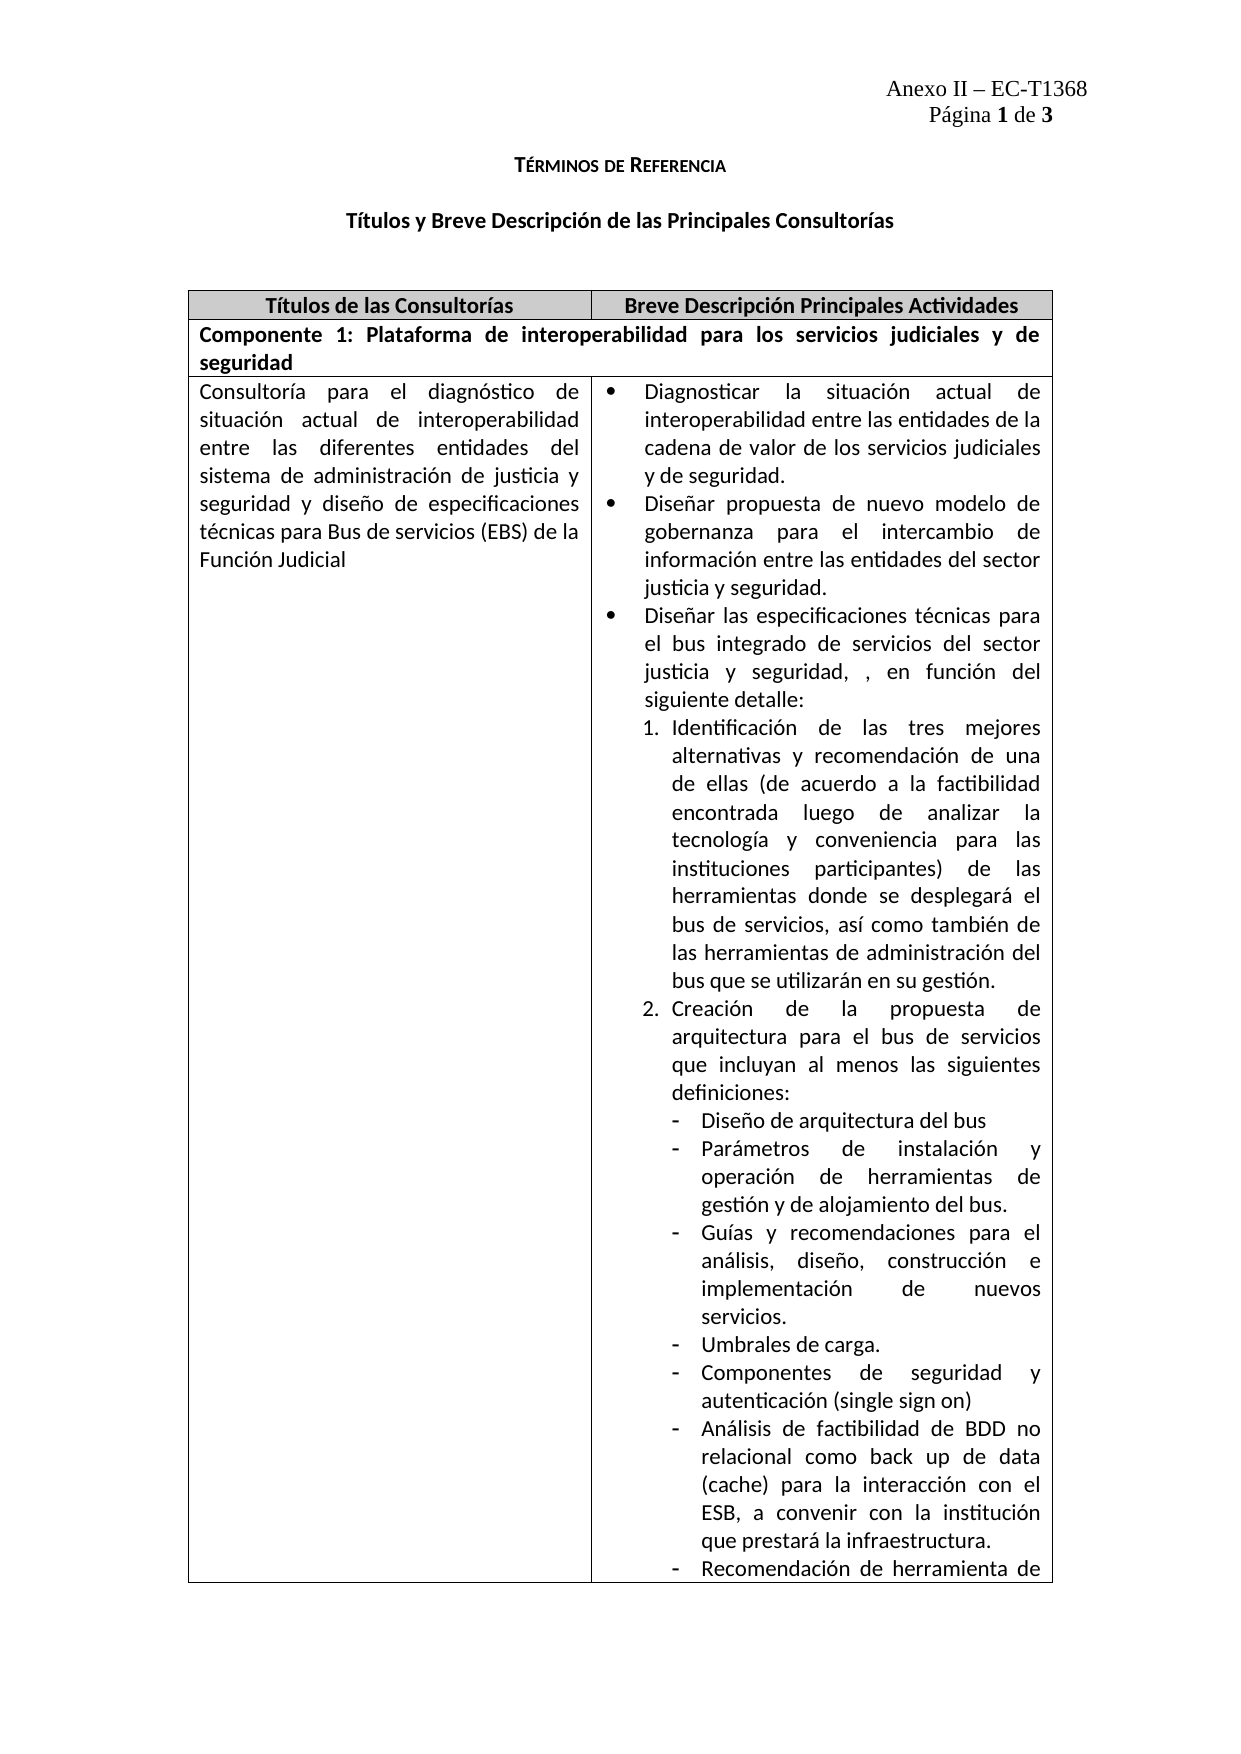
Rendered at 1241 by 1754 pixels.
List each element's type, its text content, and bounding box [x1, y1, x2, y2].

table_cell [592, 377, 1052, 1582]
table_cell Componente 1: Plataforma de interoperabilidad para los servicios judiciales y de seguridad [189, 320, 1052, 376]
table_header Breve Descripción Principales Actividades [592, 291, 1052, 319]
title Términos de Referencia [187, 150, 1053, 178]
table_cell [189, 377, 591, 1582]
title Títulos y Breve Descripción de las Principales Consultorías [187, 206, 1053, 234]
table_header Títulos de las Consultorías [189, 291, 591, 319]
